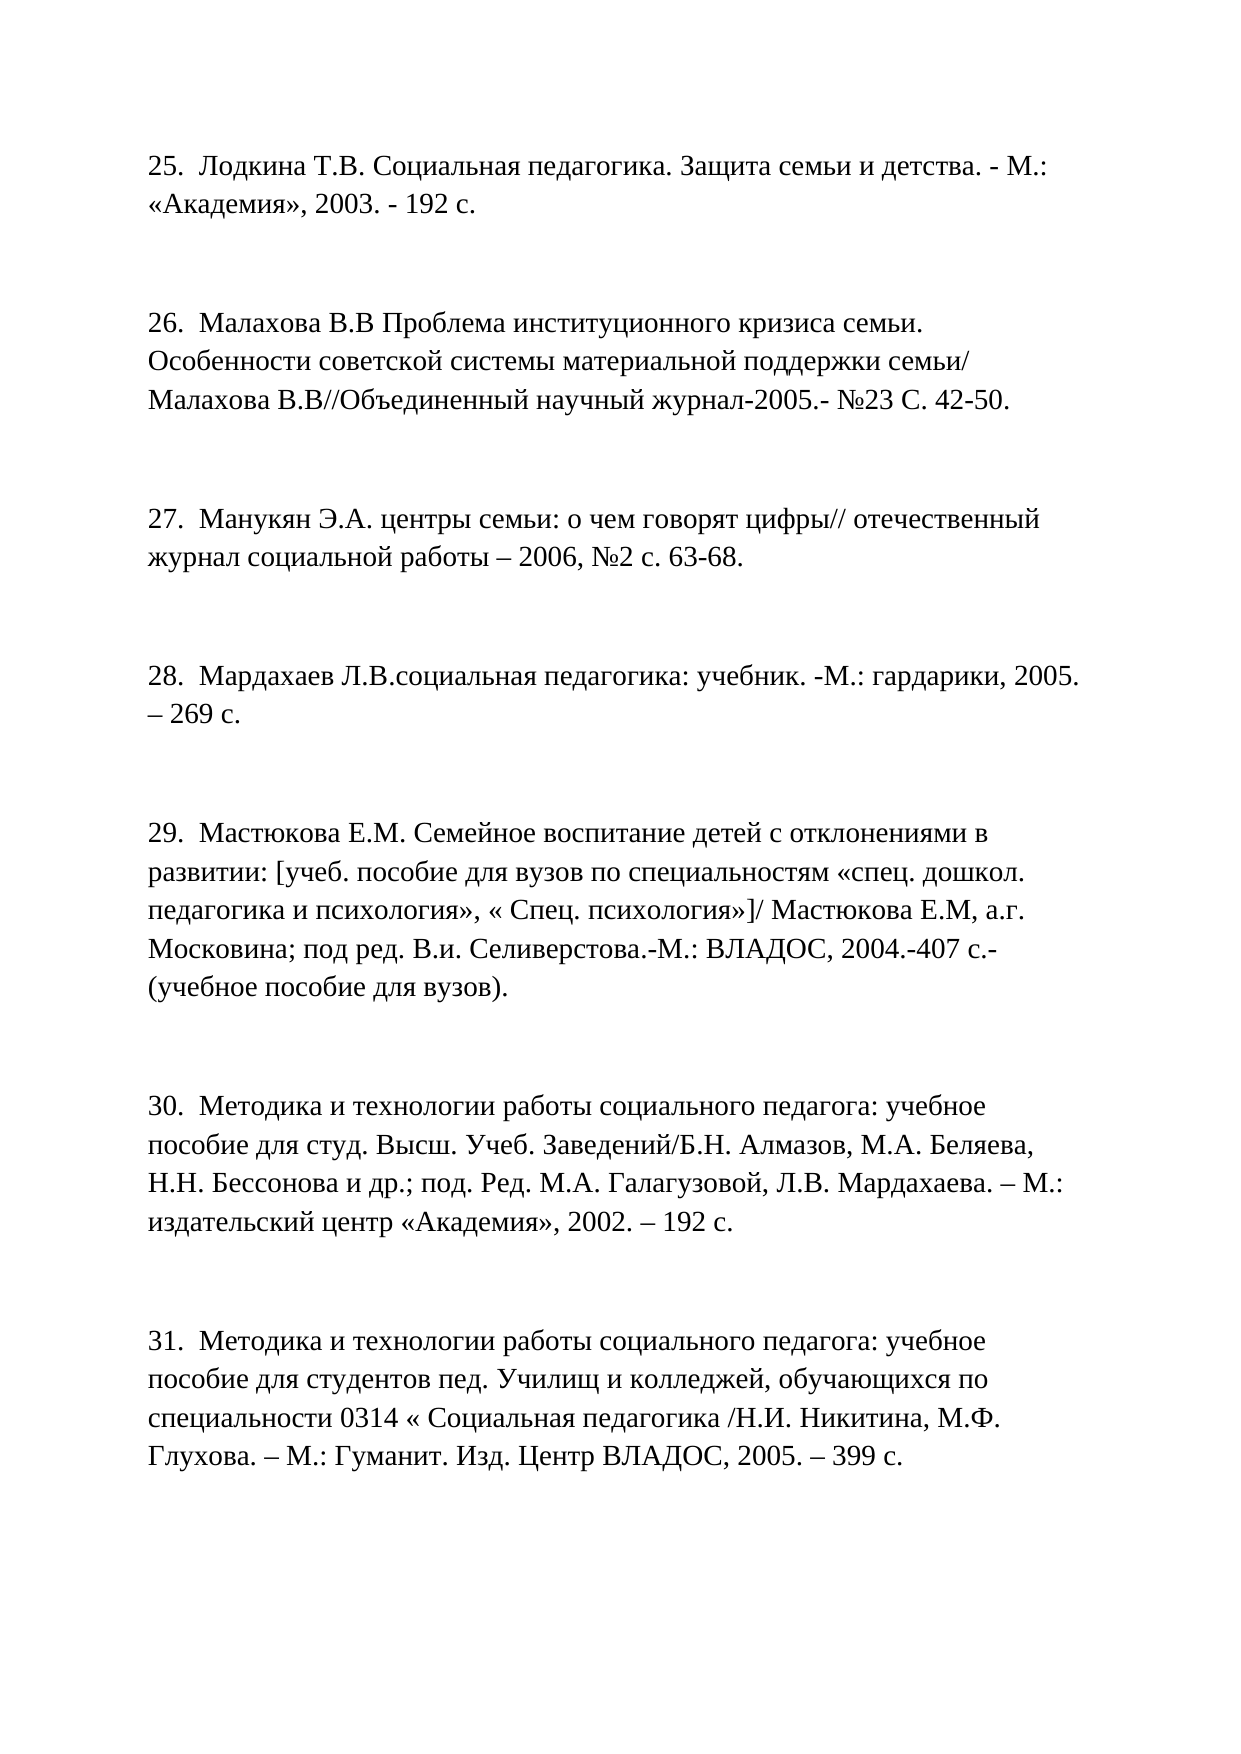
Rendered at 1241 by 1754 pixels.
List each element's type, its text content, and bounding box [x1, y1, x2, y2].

text 31. Методика и технологии работы социального педагога: учебное пособие для студентов пед. Училищ и колледжей, обучающихся по специальности 0314 « Социальная педагогика /Н.И. Никитина, М.Ф. Глухова. – М.: Гуманит. Изд. Центр ВЛАДОС, 2005. – 399 с. [148, 1323, 1093, 1472]
text 28. Мардахаев Л.В.социальная педагогика: учебник. -М.: гардарики, 2005. – 269 с. [148, 658, 1093, 730]
text 26. Малахова В.В Проблема институционного кризиса семьи. Особенности советской системы материальной поддержки семьи/ Малахова В.В//Объединенный научный журнал-2005.- №23 С. 42-50. [148, 305, 1093, 416]
text 29. Мастюкова Е.М. Семейное воспитание детей с отклонениями в развитии: [учеб. пособие для вузов по специальностям «спец. дошкол. педагогика и психология», « Спец. психология»]/ Мастюкова Е.М, а.г. Московина; под ред. В.и. Селиверстова.-М.: ВЛАДОС, 2004.-407 с.-(учебное пособие для вузов). [148, 815, 1093, 1003]
text 27. Манукян Э.А. центры семьи: о чем говорят цифры// отечественный журнал социальной работы – 2006, №2 с. 63-68. [148, 501, 1093, 573]
text 30. Методика и технологии работы социального педагога: учебное пособие для студ. Высш. Учеб. Заведений/Б.Н. Алмазов, М.А. Беляева, Н.Н. Бессонова и др.; под. Ред. М.А. Галагузовой, Л.В. Мардахаева. – М.: издательский центр «Академия», 2002. – 192 с. [148, 1088, 1093, 1237]
text 25. Лодкина Т.В. Социальная педагогика. Защита семьи и детства. - М.: «Академия», 2003. - 192 с. [148, 148, 1093, 220]
